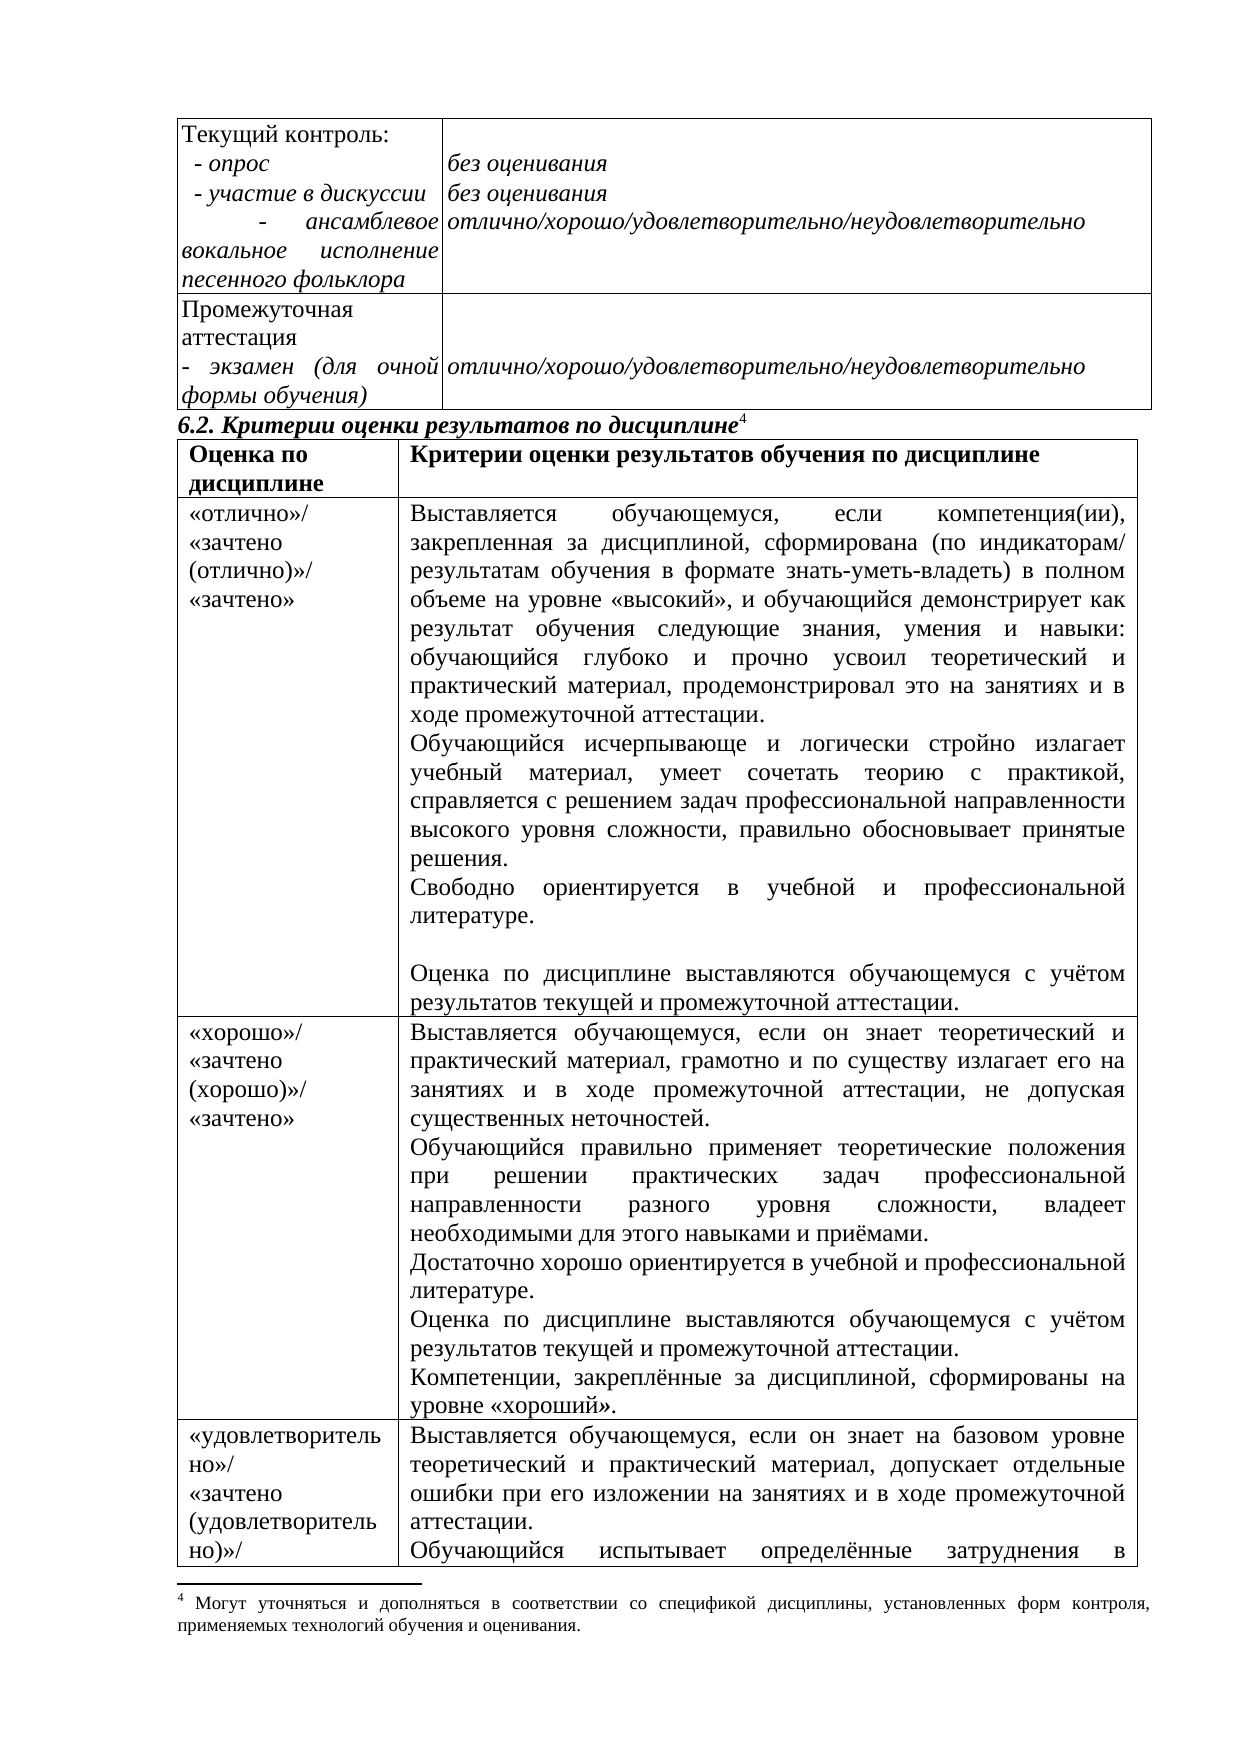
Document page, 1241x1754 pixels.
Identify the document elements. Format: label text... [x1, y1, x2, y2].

table_cell - ансамблевое вокальное исполнение песенного фольклора [178, 206, 442, 293]
text 6.2. Критерии оценки результатов по дисциплине [177, 410, 1152, 438]
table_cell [178, 1420, 398, 1566]
table_cell [443, 119, 1151, 148]
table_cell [399, 1420, 1137, 1566]
table_cell «хорошо»/ «зачтено (хорошо)»/ «зачтено» [178, 1017, 398, 1419]
table_cell Текущий контроль: [178, 119, 442, 148]
table_cell Выставляется обучающемуся, если он знает теоретический и практический материал, грамотно и по существу излагает его на занятиях и в ходе промежуточной аттестации, не допуская существенных неточностей. Обучающийся правильно применяет теоретические положения при решении практических задач профессиональной направленности разного уровня сложности, владеет необходимыми для этого навыками и приёмами. Достаточно хорошо ориентируется в учебной и профессиональной литературе. Оценка по дисциплине выставляются обучающемуся с учётом результатов текущей и промежуточной аттестации. Компетенции, закреплённые за дисциплиной, сформированы на уровне «хороший». [399, 1017, 1137, 1419]
table_cell отлично/хорошо/удовлетворительно/неудовлетворительно [443, 206, 1151, 293]
table_header Критерии оценки результатов обучения по дисциплине [399, 440, 1137, 497]
table_cell без оценивания [443, 178, 1151, 206]
table_cell - участие в дискуссии [178, 178, 442, 206]
table_cell - опрос [178, 148, 442, 178]
table_cell Выставляется обучающемуся, если компетенция(ии), закрепленная за дисциплиной, сформирована (по индикаторам/ результатам обучения в формате знать-уметь-владеть) в полном объеме на уровне «высокий», и обучающийся демонстрирует как результат обучения следующие знания, умения и навыки: обучающийся глубоко и прочно усвоил теоретический и практический материал, продемонстрировал это на занятиях и в ходе промежуточной аттестации. Обучающийся исчерпывающе и логически стройно излагает учебный материал, умеет сочетать теорию с практикой, справляется с решением задач профессиональной направленности высокого уровня сложности, правильно обосновывает принятые решения. Свободно ориентируется в учебной и профессиональной литературе. Оценка по дисциплине выставляются обучающемуся с учётом результатов текущей и промежуточной аттестации. [399, 498, 1137, 1016]
table_cell без оценивания [443, 148, 1151, 178]
table_cell «отлично»/ «зачтено (отлично)»/ «зачтено» [178, 498, 398, 1016]
table_header Оценка по дисциплине [178, 440, 398, 497]
table_cell Промежуточная аттестация - экзамен (для очной формы обучения) [178, 294, 442, 409]
table_cell отлично/хорошо/удовлетворительно/неудовлетворительно [443, 294, 1151, 409]
